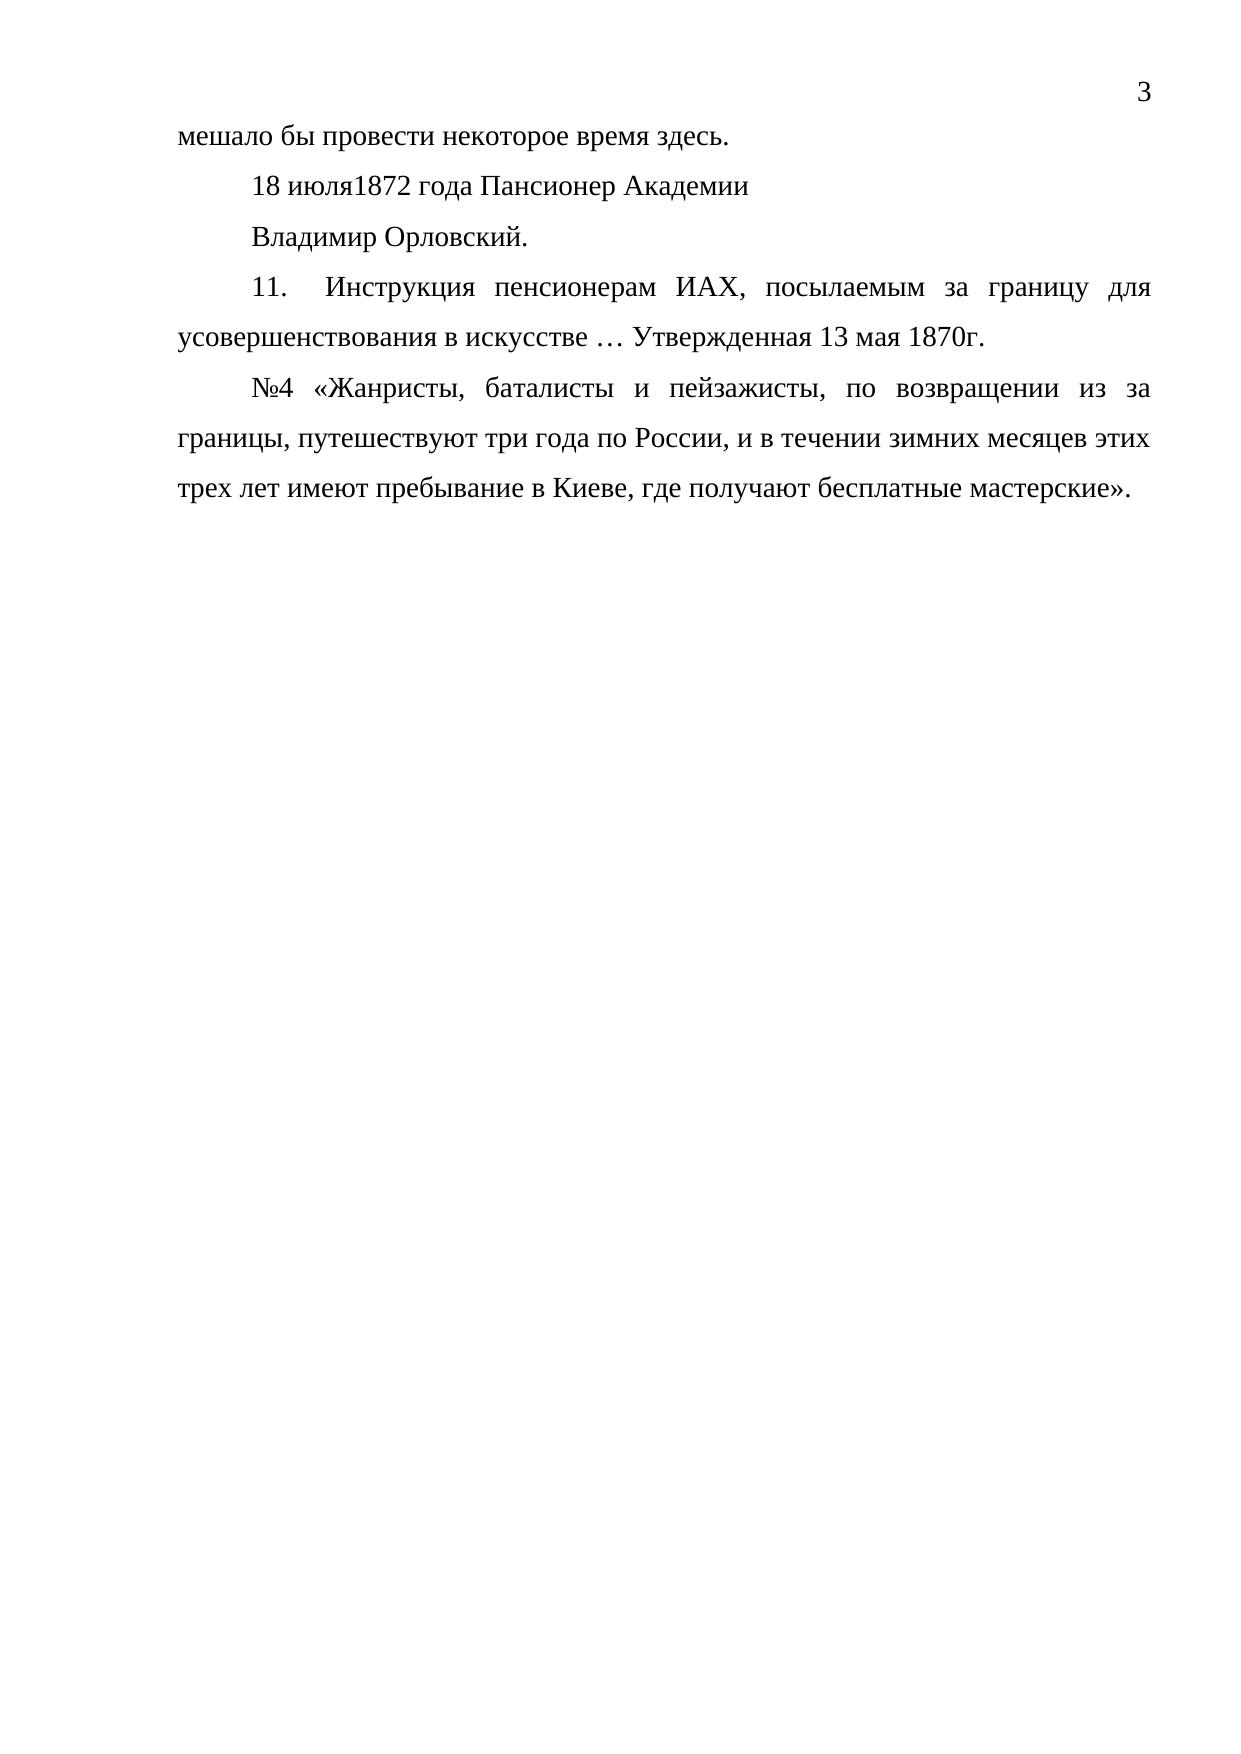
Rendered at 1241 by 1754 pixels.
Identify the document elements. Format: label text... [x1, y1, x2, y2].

text 18 июля1872 года Пансионер Академии [177, 168, 1152, 202]
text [177, 118, 1152, 152]
text 11. Инструкция пенсионерам ИАХ, посылаемым за границу для усовершенствования в искусстве … Утвержденная 13 мая 1870г. [177, 269, 1152, 353]
text Владимир Орловский. [177, 219, 1152, 252]
text №4 «Жанристы, баталисты и пейзажисты, по возвращении из за границы, путешествуют три года по России, и в течении зимних месяцев этих трех лет имеют пребывание в Киеве, где получают бесплатные мастерские». [177, 370, 1152, 504]
